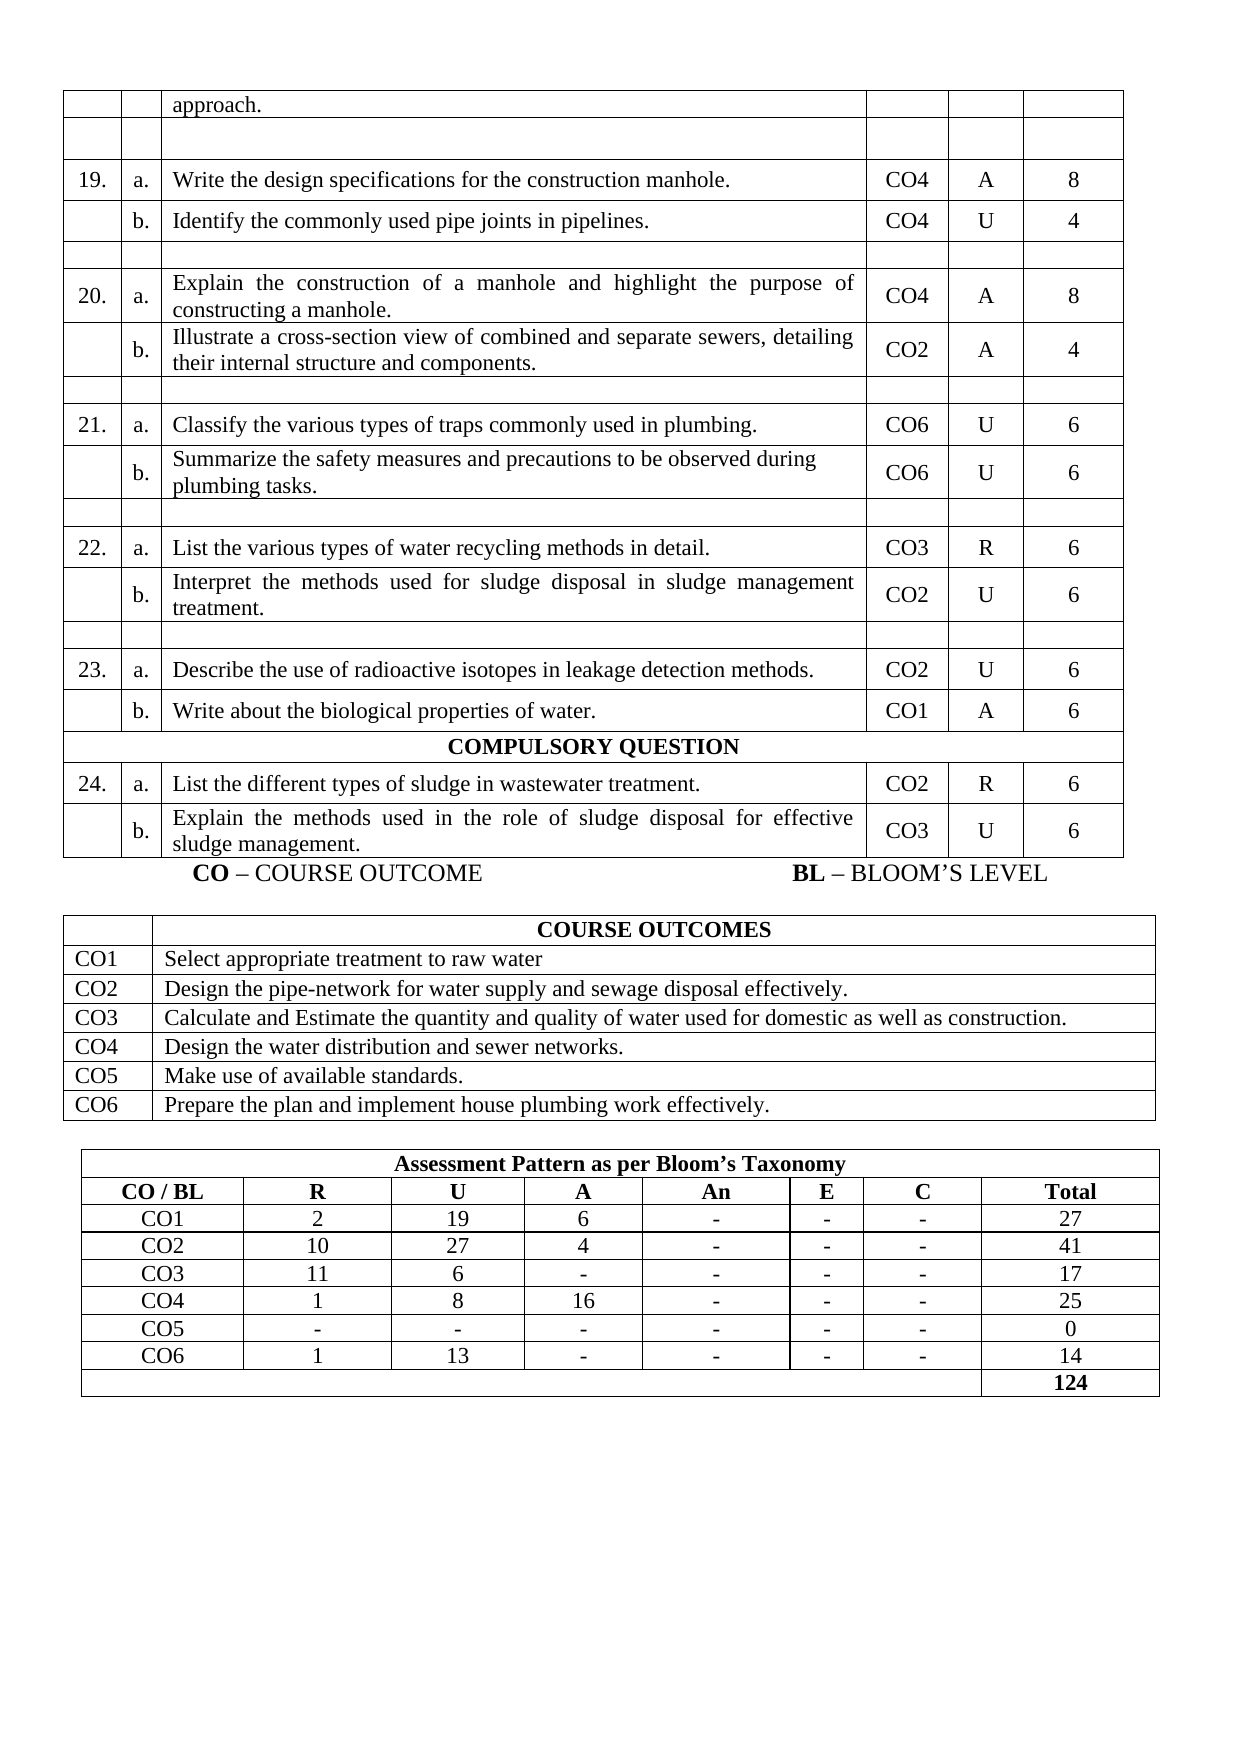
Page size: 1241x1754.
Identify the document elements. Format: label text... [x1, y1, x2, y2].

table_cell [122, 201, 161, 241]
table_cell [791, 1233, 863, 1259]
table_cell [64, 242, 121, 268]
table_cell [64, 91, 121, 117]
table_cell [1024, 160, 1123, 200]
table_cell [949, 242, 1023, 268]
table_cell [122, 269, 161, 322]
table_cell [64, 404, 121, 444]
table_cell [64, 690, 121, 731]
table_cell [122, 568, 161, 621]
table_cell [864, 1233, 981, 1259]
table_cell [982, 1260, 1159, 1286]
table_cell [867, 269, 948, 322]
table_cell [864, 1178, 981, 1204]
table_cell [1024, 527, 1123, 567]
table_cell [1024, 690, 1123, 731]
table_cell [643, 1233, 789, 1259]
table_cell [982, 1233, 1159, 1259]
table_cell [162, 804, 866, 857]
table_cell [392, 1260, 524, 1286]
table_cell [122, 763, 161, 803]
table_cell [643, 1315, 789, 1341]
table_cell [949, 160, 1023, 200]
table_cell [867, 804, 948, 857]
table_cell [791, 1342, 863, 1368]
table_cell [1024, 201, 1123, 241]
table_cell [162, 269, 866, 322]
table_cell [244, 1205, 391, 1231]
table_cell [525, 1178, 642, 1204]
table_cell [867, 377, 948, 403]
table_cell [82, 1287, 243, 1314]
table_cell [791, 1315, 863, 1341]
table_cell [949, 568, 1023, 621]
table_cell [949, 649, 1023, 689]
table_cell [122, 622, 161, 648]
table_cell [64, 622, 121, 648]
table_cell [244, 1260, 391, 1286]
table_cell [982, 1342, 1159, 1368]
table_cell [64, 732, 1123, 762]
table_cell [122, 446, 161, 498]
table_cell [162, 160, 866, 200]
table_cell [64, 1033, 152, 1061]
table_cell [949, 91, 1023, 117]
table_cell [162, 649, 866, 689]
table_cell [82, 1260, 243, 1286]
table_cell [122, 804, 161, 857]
text CO – COURSE OUTCOME BL – BLOOM’S LEVEL [90, 858, 1150, 887]
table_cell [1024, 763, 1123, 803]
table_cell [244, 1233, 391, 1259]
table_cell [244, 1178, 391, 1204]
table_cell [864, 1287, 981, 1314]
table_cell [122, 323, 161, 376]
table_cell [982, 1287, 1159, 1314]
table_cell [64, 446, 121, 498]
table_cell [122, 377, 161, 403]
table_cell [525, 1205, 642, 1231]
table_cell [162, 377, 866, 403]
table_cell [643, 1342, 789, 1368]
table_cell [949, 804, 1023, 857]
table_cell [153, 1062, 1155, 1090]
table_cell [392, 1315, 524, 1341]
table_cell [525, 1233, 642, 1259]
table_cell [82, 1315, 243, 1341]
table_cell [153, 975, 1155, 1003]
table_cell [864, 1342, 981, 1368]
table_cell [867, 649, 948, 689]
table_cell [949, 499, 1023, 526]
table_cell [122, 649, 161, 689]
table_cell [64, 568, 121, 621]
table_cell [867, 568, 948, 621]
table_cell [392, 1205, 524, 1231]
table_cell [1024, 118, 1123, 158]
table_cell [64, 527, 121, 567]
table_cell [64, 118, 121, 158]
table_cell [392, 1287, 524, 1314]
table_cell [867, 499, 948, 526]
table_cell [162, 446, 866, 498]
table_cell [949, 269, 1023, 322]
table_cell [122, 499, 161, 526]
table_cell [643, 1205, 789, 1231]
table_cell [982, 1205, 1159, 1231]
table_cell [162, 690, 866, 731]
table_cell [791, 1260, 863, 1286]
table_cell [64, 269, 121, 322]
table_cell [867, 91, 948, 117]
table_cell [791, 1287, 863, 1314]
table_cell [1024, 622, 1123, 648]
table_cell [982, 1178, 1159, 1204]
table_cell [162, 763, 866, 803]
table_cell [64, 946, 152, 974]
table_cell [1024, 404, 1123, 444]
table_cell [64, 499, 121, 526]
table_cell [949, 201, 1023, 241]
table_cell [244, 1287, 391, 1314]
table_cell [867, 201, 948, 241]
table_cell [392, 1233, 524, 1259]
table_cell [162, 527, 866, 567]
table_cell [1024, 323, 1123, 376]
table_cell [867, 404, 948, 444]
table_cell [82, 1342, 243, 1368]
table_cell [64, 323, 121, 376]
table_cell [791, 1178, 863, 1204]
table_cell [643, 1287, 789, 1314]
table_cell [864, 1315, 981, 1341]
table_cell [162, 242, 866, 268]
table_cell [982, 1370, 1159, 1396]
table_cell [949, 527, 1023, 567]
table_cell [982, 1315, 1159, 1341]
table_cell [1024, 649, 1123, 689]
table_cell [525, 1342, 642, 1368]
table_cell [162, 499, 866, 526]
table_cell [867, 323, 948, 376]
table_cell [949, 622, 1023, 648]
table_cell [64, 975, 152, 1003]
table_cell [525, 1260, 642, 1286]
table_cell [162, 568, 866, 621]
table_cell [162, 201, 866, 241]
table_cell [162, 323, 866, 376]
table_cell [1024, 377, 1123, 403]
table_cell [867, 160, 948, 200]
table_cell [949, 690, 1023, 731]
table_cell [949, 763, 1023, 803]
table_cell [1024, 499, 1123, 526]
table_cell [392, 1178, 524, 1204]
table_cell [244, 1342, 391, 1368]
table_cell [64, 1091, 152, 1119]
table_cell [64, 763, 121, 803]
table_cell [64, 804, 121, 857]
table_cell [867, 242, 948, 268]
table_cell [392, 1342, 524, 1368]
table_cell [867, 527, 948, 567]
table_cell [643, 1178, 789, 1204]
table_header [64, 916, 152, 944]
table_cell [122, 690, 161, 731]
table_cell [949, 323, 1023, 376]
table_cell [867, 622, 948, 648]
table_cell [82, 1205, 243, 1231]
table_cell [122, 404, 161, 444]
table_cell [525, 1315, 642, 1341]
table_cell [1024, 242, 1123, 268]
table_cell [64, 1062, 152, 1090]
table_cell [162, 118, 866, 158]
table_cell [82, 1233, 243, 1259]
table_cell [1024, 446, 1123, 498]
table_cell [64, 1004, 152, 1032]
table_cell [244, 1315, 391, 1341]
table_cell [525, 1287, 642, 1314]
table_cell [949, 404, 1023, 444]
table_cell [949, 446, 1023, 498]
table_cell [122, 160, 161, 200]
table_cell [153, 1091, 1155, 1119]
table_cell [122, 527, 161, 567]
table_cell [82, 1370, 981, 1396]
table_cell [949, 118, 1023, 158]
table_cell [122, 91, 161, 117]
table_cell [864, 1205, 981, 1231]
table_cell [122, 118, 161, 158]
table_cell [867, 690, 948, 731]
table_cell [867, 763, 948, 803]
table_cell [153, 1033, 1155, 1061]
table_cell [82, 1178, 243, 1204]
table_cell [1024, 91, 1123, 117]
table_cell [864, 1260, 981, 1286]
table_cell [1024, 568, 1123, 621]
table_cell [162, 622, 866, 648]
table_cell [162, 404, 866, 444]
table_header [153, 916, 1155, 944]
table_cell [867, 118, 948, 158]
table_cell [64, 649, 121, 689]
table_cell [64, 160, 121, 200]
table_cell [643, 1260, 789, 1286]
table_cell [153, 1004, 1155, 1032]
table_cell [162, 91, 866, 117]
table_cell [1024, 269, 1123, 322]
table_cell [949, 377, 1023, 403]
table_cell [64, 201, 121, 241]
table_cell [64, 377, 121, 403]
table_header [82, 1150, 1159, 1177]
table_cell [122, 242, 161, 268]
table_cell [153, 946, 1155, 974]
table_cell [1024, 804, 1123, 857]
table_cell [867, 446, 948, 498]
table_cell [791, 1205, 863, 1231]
